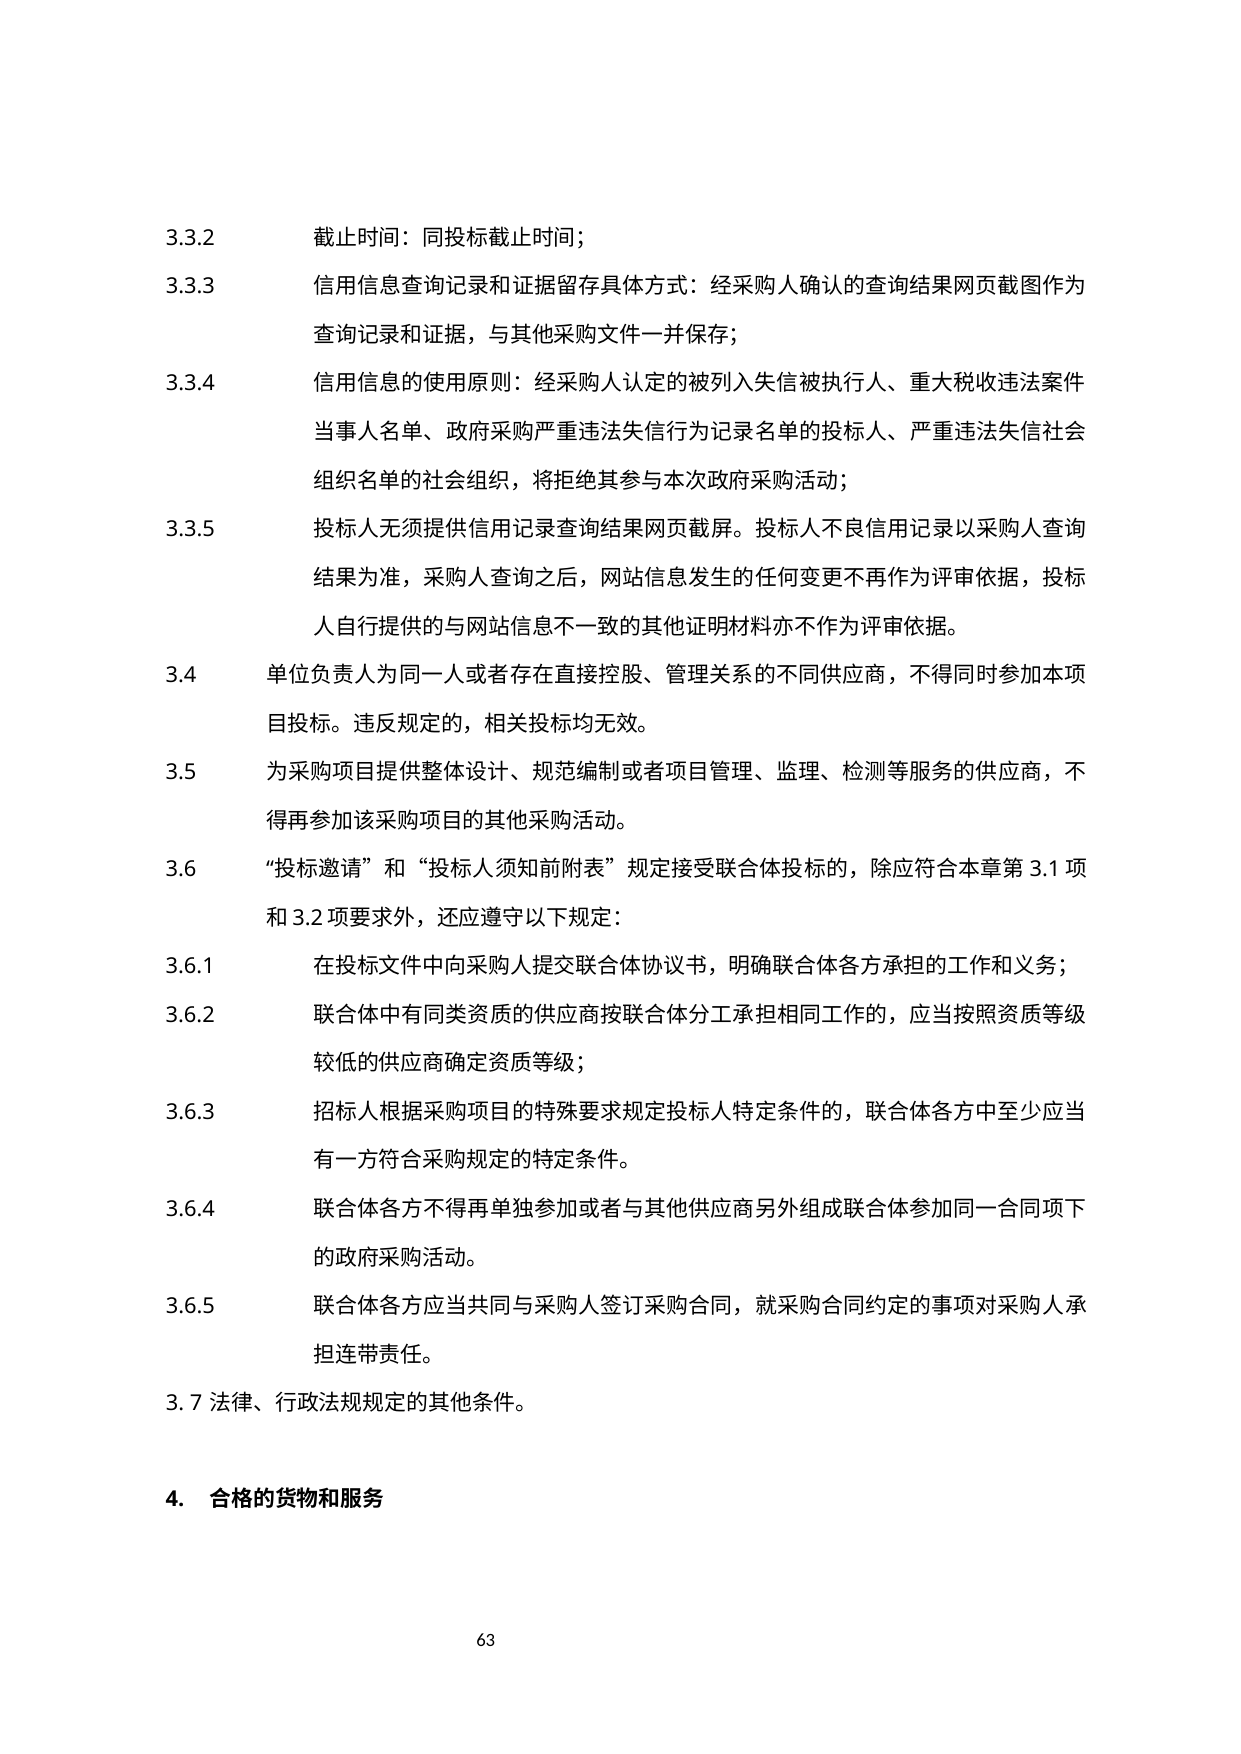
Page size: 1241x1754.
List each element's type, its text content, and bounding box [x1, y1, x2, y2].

list “投标邀请”和“投标人须知前附表”规定接受联合体投标的，除应符合本章第3.1项和3.2项要求外，还应遵守以下规定： [165, 851, 1087, 932]
list 合格的货物和服务 [165, 1480, 1087, 1513]
list 投标人无须提供信用记录查询结果网页截屏。投标人不良信用记录以采购人查询结果为准，采购人查询之后，网站信息发生的任何变更不再作为评审依据，投标人自行提供的与网站信息不一致的其他证明材料亦不作为评审依据。 [166, 511, 1087, 641]
list 法律、行政法规规定的其他条件。 [166, 1384, 1087, 1417]
list 在投标文件中向采购人提交联合体协议书，明确联合体各方承担的工作和义务； [165, 948, 1087, 980]
list 联合体中有同类资质的供应商按联合体分工承担相同工作的，应当按照资质等级较低的供应商确定资质等级； [165, 996, 1087, 1077]
list 联合体各方应当共同与采购人签订采购合同，就采购合同约定的事项对采购人承担连带责任。 [166, 1287, 1087, 1369]
list 信用信息的使用原则：经采购人认定的被列入失信被执行人、重大税收违法案件当事人名单、政府采购严重违法失信行为记录名单的投标人、严重违法失信社会组织名单的社会组织，将拒绝其参与本次政府采购活动； [166, 365, 1087, 495]
list 信用信息查询记录和证据留存具体方式：经采购人确认的查询结果网页截图作为查询记录和证据，与其他采购文件一并保存； [166, 268, 1087, 349]
list 招标人根据采购项目的特殊要求规定投标人特定条件的，联合体各方中至少应当有一方符合采购规定的特定条件。 [166, 1093, 1087, 1174]
list 为采购项目提供整体设计、规范编制或者项目管理、监理、检测等服务的供应商，不得再参加该采购项目的其他采购活动。 [165, 754, 1087, 835]
list 截止时间：同投标截止时间； [166, 219, 1087, 252]
list 联合体各方不得再单独参加或者与其他供应商另外组成联合体参加同一合同项下的政府采购活动。 [166, 1190, 1087, 1272]
list 单位负责人为同一人或者存在直接控股、管理关系的不同供应商，不得同时参加本项目投标。违反规定的，相关投标均无效。 [165, 657, 1087, 738]
